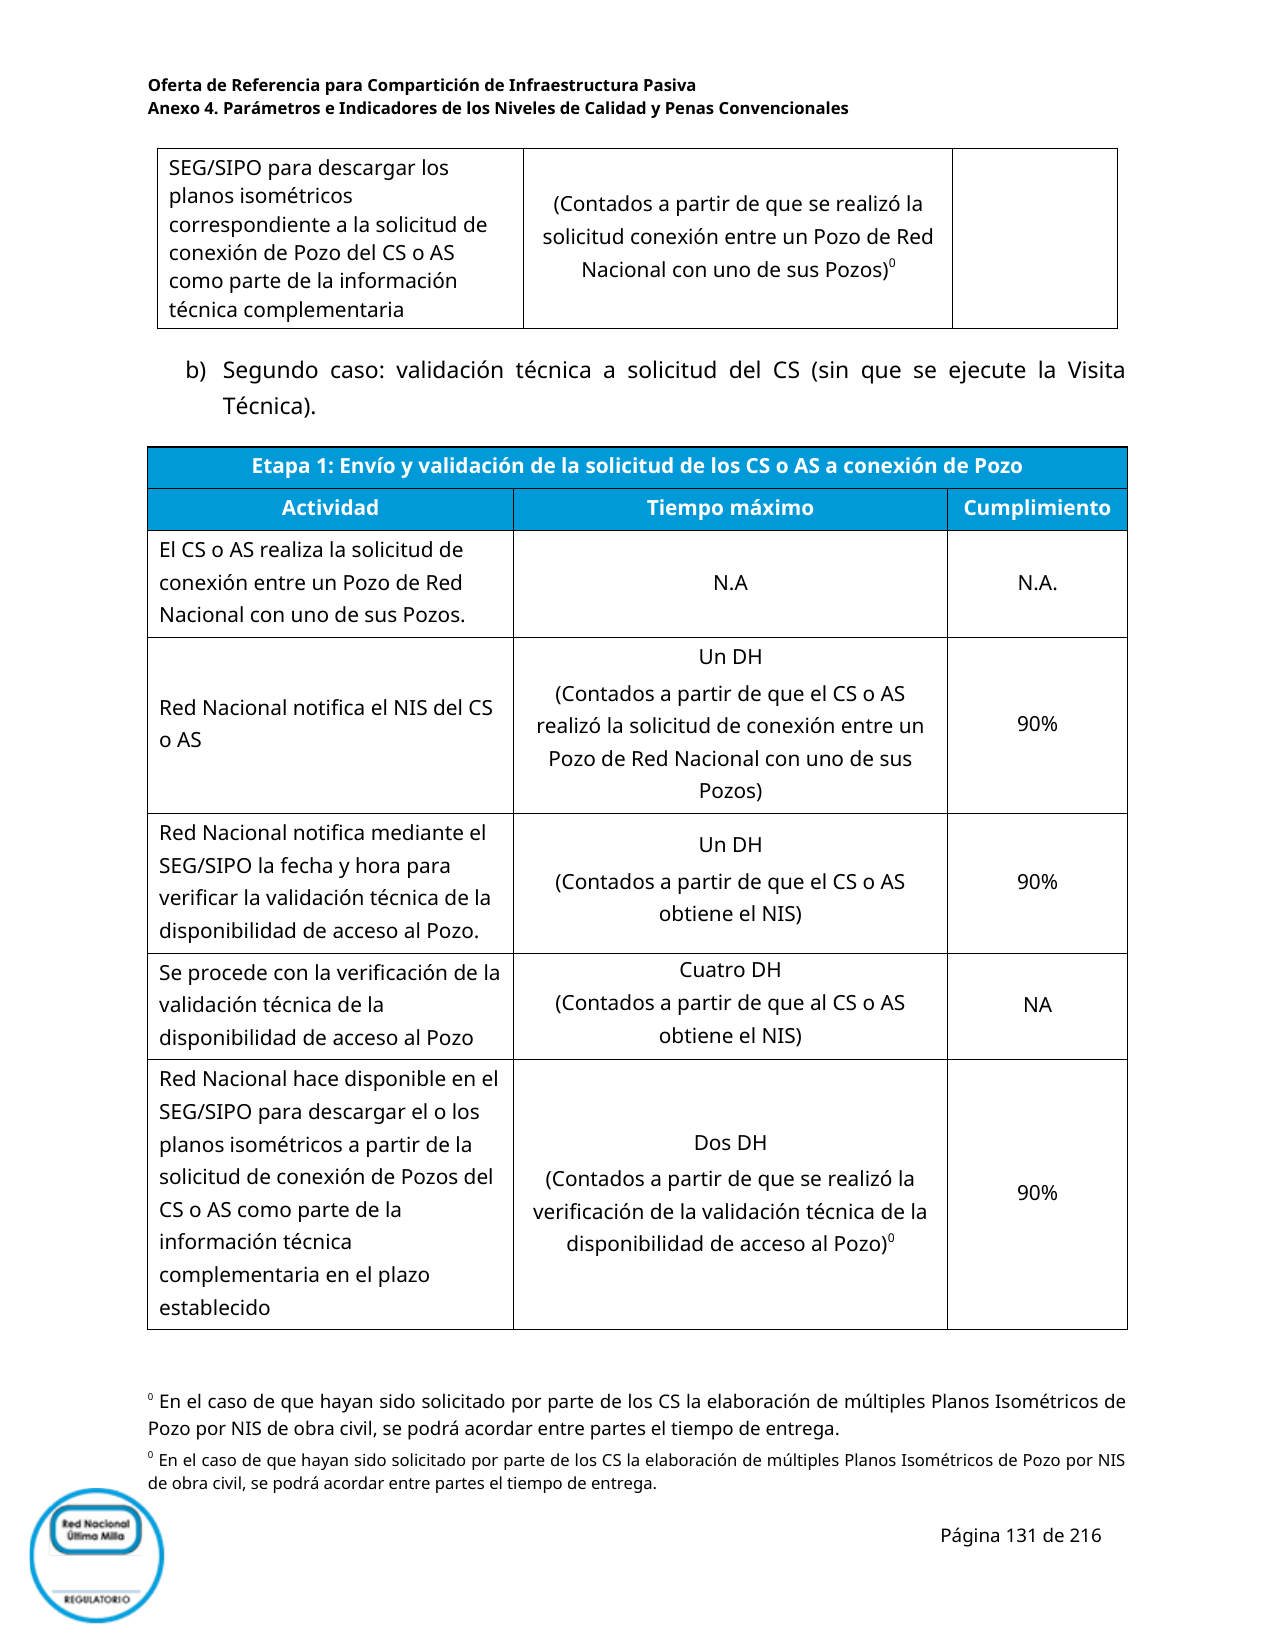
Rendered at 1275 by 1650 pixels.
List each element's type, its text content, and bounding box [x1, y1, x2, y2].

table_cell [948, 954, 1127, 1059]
picture [34, 1493, 159, 1618]
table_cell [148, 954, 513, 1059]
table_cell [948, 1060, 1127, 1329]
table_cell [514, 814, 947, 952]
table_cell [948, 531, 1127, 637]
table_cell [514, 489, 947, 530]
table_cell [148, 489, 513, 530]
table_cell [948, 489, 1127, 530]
list Segundo caso: validación técnica a solicitud del CS (sin que se ejecute la Visita Técnica). [185, 354, 1127, 421]
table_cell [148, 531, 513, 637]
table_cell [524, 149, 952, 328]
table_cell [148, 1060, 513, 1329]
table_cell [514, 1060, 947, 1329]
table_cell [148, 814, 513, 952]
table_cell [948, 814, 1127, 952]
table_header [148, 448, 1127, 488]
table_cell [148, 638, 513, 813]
picture [29, 1488, 93, 1551]
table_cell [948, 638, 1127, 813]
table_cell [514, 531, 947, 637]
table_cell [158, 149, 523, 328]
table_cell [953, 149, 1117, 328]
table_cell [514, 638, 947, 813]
picture [29, 1488, 166, 1625]
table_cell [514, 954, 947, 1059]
